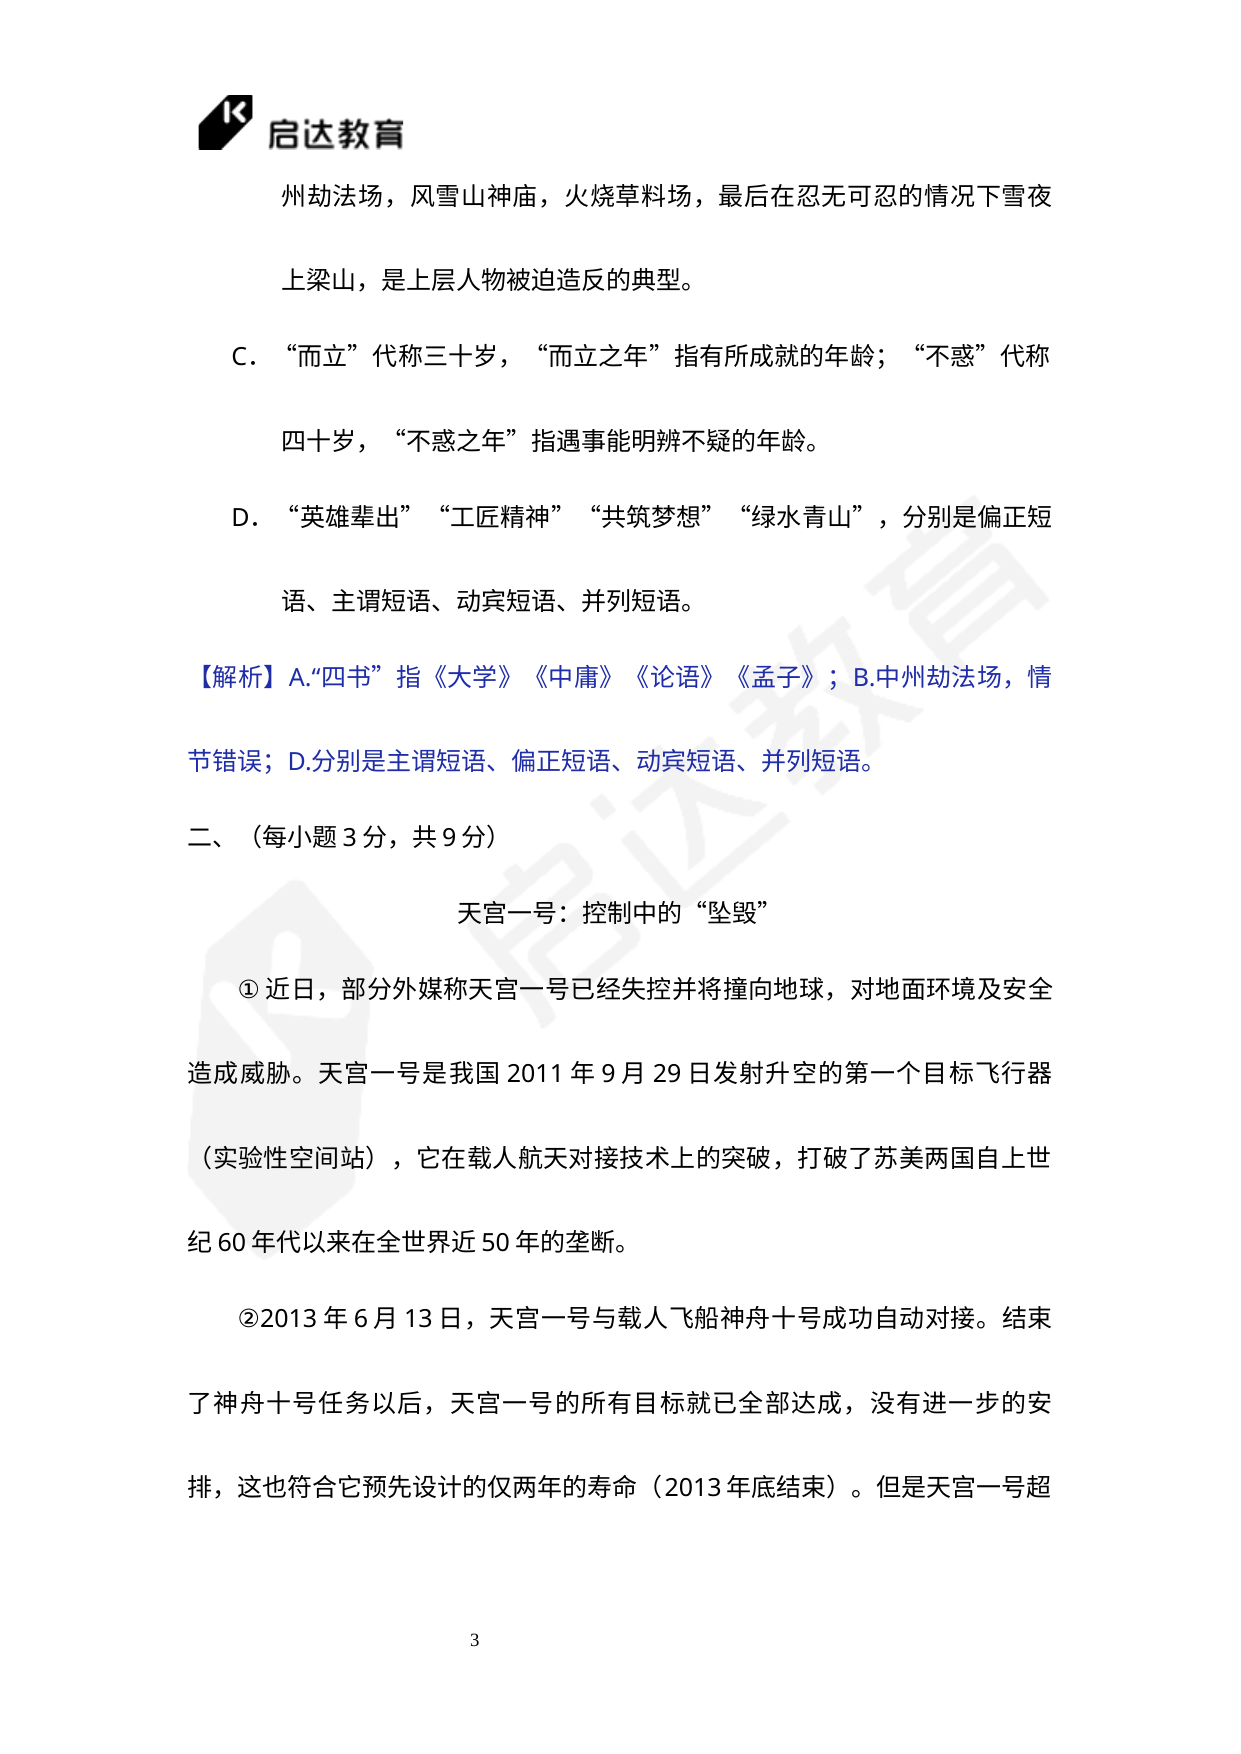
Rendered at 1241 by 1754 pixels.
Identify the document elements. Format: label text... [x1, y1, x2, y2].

text 【解析】A.“四书”指《大学》《中庸》《论语》《孟子》；B.中州劫法场，情节错误；D.分别是主谓短语、偏正短语、动宾短语、并列短语。 [187, 643, 1053, 792]
text 二、（每小题3分，共9分） [187, 803, 1053, 868]
text ①近日，部分外媒称天宫一号已经失控并将撞向地球，对地面环境及安全造成威胁。天宫一号是我国2011年9月29日发射升空的第一个目标飞行器（实验性空间站），它在载人航天对接技术上的突破，打破了苏美两国自上世纪60年代以来在全世界近50年的垄断。 [187, 955, 1053, 1273]
text 天宫一号：控制中的“坠毁” [187, 879, 1053, 944]
text D．“英雄辈出”“工匠精神”“共筑梦想”“绿水青山”，分别是偏正短语、主谓短语、动宾短语、并列短语。 [231, 483, 1053, 632]
text B．林冲是《水浒》中浓墨重彩刻画的人物之一。从误入白虎堂开始，他中州劫法场，风雪山神庙，火烧草料场，最后在忍无可忍的情况下雪夜上梁山，是上层人物被迫造反的典型。 [231, 162, 1053, 311]
picture [198, 95, 404, 150]
text ②2013年6月13日，天宫一号与载人飞船神舟十号成功自动对接。结束了神舟十号任务以后，天宫一号的所有目标就已全部达成，没有进一步的安排，这也符合它预先设计的仅两年的寿命（2013年底结束）。但是天宫一号超期服役到了2016年3月才正式宣布中断数据连接。天宫一号将会逐渐坠回地球。 [187, 1284, 1053, 1518]
text C．“而立”代称三十岁，“而立之年”指有所成就的年龄；“不惑”代称四十岁，“不惑之年”指遇事能明辨不疑的年龄。 [231, 322, 1053, 472]
